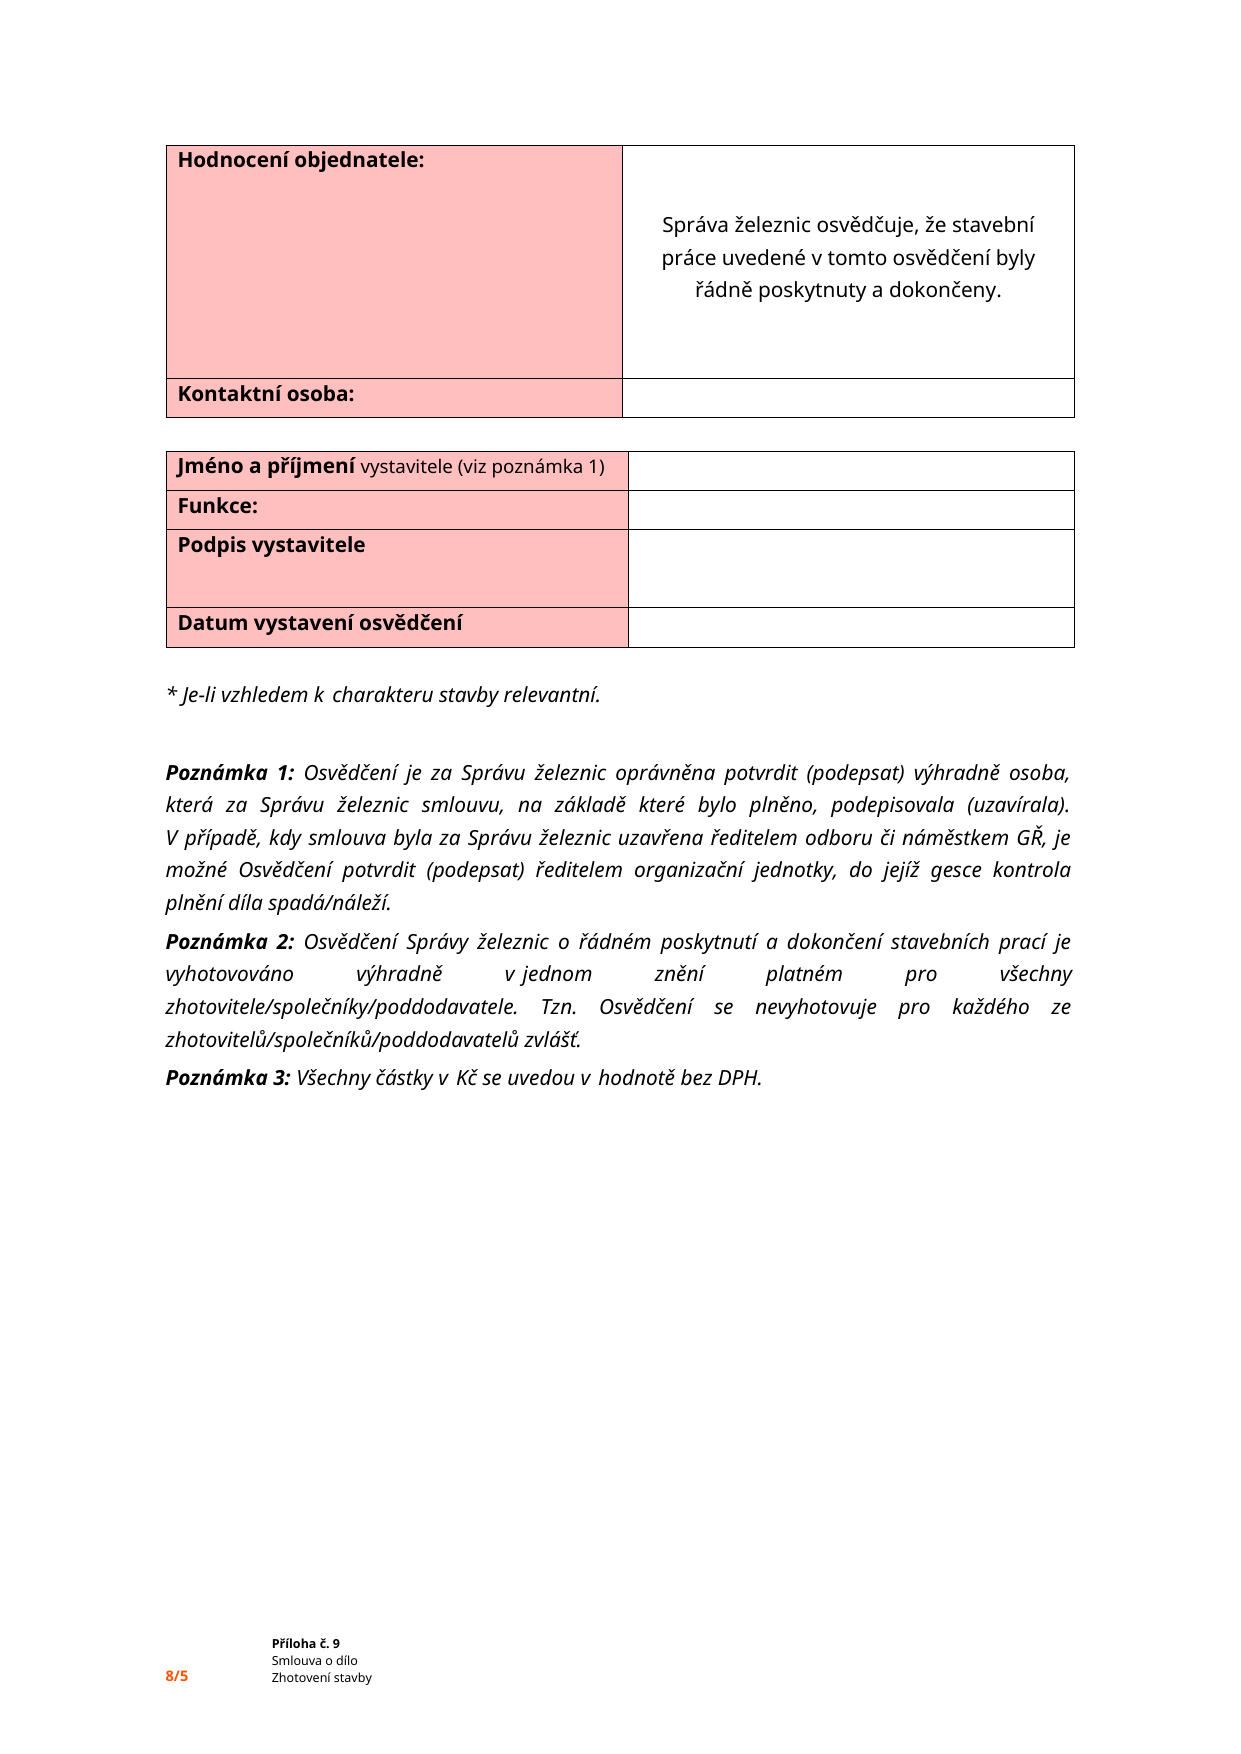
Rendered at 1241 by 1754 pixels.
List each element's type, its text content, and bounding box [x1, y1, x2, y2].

table_cell Funkce: [167, 491, 628, 529]
table_cell [629, 608, 1074, 647]
table_cell [629, 530, 1074, 607]
table_header Hodnocení objednatele: [167, 146, 622, 378]
table_header Jméno a příjmení vystavitele (viz poznámka 1) [167, 452, 628, 490]
table_header Správa železnic osvědčuje, že stavební práce uvedené v tomto osvědčení byly řádně poskytnuty a dokončeny. [623, 146, 1074, 378]
text * Je-li vzhledem k charakteru stavby relevantní. [165, 680, 1075, 708]
table_cell Datum vystavení osvědčení [167, 608, 628, 647]
text Poznámka 1: Osvědčení je za Správu železnic oprávněna potvrdit (podepsat) výhradně osoba, která za Správu železnic smlouvu, na základě které bylo plněno, podepisovala (uzavírala). V případě, kdy smlouva byla za Správu železnic uzavřena ředitelem odboru či náměstkem GŘ, je možné Osvědčení potvrdit (podepsat) ředitelem organizační jednotky, do jejíž gesce kontrola plnění díla spadá/náleží. [165, 758, 1075, 916]
table_cell [629, 491, 1074, 529]
text Poznámka 3: Všechny částky v Kč se uvedou v hodnotě bez DPH. [165, 1063, 1075, 1092]
table_header [629, 452, 1074, 490]
table_cell Kontaktní osoba: [167, 379, 622, 417]
table_cell Podpis vystavitele [167, 530, 628, 607]
table_cell [623, 379, 1074, 417]
text Poznámka 2: Osvědčení Správy železnic o řádném poskytnutí a dokončení stavebních prací je vyhotovováno výhradně v jednom znění platném pro všechny zhotovitele/společníky/poddodavatele. Tzn. Osvědčení se nevyhotovuje pro každého ze zhotovitelů/společníků/poddodavatelů zvlášť. [165, 927, 1075, 1053]
